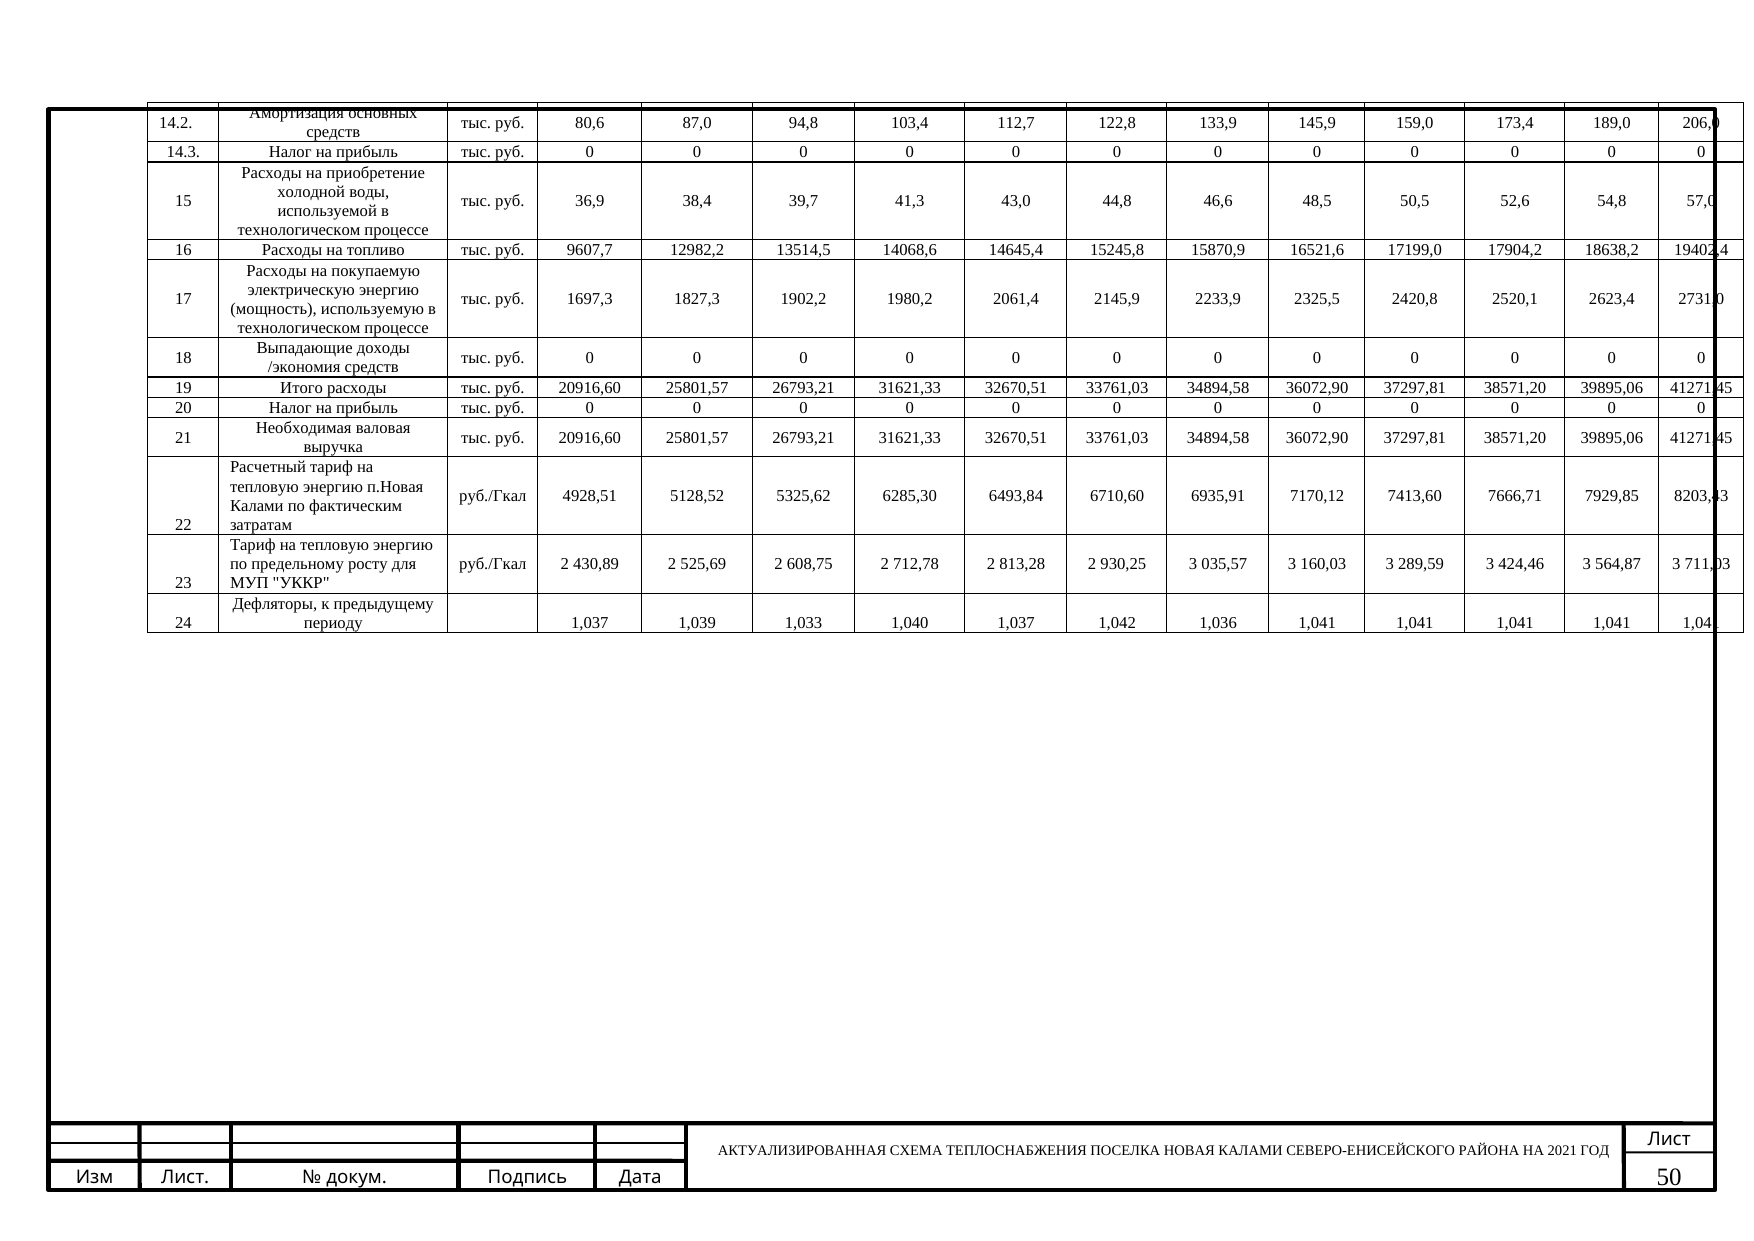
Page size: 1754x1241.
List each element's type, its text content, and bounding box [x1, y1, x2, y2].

table_cell 2520,1 [1465, 260, 1564, 337]
table_cell 2731,0 [1659, 260, 1743, 337]
table_cell 2145,9 [1067, 260, 1166, 337]
table_header 14.2. [148, 103, 218, 141]
table_cell 0 [855, 142, 964, 161]
table_cell 0 [965, 142, 1066, 161]
table_header 112,7 [965, 103, 1066, 141]
table_cell 0 [642, 398, 752, 417]
table_cell тыс. руб. [448, 418, 537, 456]
table_cell 20 [148, 398, 218, 417]
table_cell 0 [753, 338, 854, 376]
table_cell 36072,90 [1269, 378, 1364, 397]
table_cell тыс. руб. [448, 378, 537, 397]
table_cell Дефляторы, к предыдущему периоду [219, 594, 447, 632]
table_cell 8203,43 [1659, 457, 1743, 534]
table_cell 39895,06 [1565, 378, 1658, 397]
table_cell 0 [1167, 142, 1268, 161]
table_header Амортизация основных средств [219, 103, 447, 141]
table_cell Налог на прибыль [219, 398, 447, 417]
table_cell 1902,2 [753, 260, 854, 337]
table_cell 1,037 [538, 594, 641, 632]
table_cell 39,7 [753, 163, 854, 239]
table_cell 16 [148, 240, 218, 259]
table_cell 44,8 [1067, 163, 1166, 239]
table_cell 32670,51 [965, 418, 1066, 456]
table_cell 0 [1167, 398, 1268, 417]
table_cell 7170,12 [1269, 457, 1364, 534]
table_cell 34894,58 [1167, 378, 1268, 397]
table_header 122,8 [1067, 103, 1166, 141]
table_header 206,0 [1659, 103, 1743, 141]
table_cell 0 [1465, 398, 1564, 417]
table_header тыс. руб. [448, 103, 537, 141]
table_header 189,0 [1565, 103, 1658, 141]
table_cell 41271,45 [1659, 418, 1743, 456]
table_cell тыс. руб. [448, 142, 537, 161]
table_cell 3 424,46 [1465, 535, 1564, 592]
table_cell 0 [855, 398, 964, 417]
table_cell 16521,6 [1269, 240, 1364, 259]
table_cell 0 [1565, 398, 1658, 417]
table_header 133,9 [1167, 103, 1268, 141]
table_cell 7666,71 [1465, 457, 1564, 534]
table_cell Необходимая валовая выручка [219, 418, 447, 456]
table_cell 0 [1269, 398, 1364, 417]
table_cell 2 525,69 [642, 535, 752, 592]
table_cell [448, 594, 537, 632]
table_cell 17 [148, 260, 218, 337]
table_header 94,8 [753, 103, 854, 141]
table_cell 37297,81 [1365, 418, 1464, 456]
table_cell 1,033 [753, 594, 854, 632]
table_cell 21 [148, 418, 218, 456]
table_header 80,6 [538, 103, 641, 141]
table_cell 41,3 [855, 163, 964, 239]
table_cell 32670,51 [965, 378, 1066, 397]
table_cell руб./Гкал [448, 535, 537, 592]
table_cell Выпадающие доходы /экономия средств [219, 338, 447, 376]
table_cell 0 [642, 142, 752, 161]
table_cell 0 [1269, 338, 1364, 376]
table_cell 6285,30 [855, 457, 964, 534]
table_cell 0 [642, 338, 752, 376]
table_cell 5325,62 [753, 457, 854, 534]
table_cell 24 [148, 594, 218, 632]
table_cell 3 289,59 [1365, 535, 1464, 592]
table_cell 12982,2 [642, 240, 752, 259]
table_cell 54,8 [1565, 163, 1658, 239]
table_header 103,4 [855, 103, 964, 141]
table_cell 7413,60 [1365, 457, 1464, 534]
table_cell 14068,6 [855, 240, 964, 259]
table_cell Расходы на топливо [219, 240, 447, 259]
table_header 159,0 [1365, 103, 1464, 141]
table_cell 0 [753, 398, 854, 417]
table_cell 6493,84 [965, 457, 1066, 534]
table_cell 33761,03 [1067, 418, 1166, 456]
table_header 145,9 [1269, 103, 1364, 141]
table_cell Итого расходы [219, 378, 447, 397]
table_cell 3 711,03 [1659, 535, 1743, 592]
table_cell 0 [1269, 142, 1364, 161]
table_cell 19402,4 [1659, 240, 1743, 259]
table_cell 17904,2 [1465, 240, 1564, 259]
table_cell тыс. руб. [448, 240, 537, 259]
table_cell 0 [1565, 142, 1658, 161]
table_cell 0 [1167, 338, 1268, 376]
table_cell 1980,2 [855, 260, 964, 337]
table_cell 36072,90 [1269, 418, 1364, 456]
table_cell 46,6 [1167, 163, 1268, 239]
table_cell 18638,2 [1565, 240, 1658, 259]
table_cell 1,036 [1167, 594, 1268, 632]
table_cell 26793,21 [753, 378, 854, 397]
table_cell 0 [965, 398, 1066, 417]
table_cell 37297,81 [1365, 378, 1464, 397]
table_cell 50,5 [1365, 163, 1464, 239]
table_cell руб./Гкал [448, 457, 537, 534]
table_cell 1,041 [1269, 594, 1364, 632]
table_cell 0 [1067, 338, 1166, 376]
table_cell 31621,33 [855, 418, 964, 456]
table_cell 4928,51 [538, 457, 641, 534]
table_cell 31621,33 [855, 378, 964, 397]
table_cell тыс. руб. [448, 338, 537, 376]
table_cell 1,041 [1659, 594, 1743, 632]
table_cell 0 [1365, 398, 1464, 417]
table_header 87,0 [642, 103, 752, 141]
table_cell 23 [148, 535, 218, 592]
table_cell 18 [148, 338, 218, 376]
table_cell 1,041 [1465, 594, 1564, 632]
table_cell 2061,4 [965, 260, 1066, 337]
table_cell Расчетный тариф на тепловую энергию п.Новая Калами по фактическим затратам [219, 457, 447, 534]
table_cell 1,040 [855, 594, 964, 632]
table_cell 15870,9 [1167, 240, 1268, 259]
table_cell 0 [1465, 338, 1564, 376]
table_cell 1,042 [1067, 594, 1166, 632]
table_cell 5128,52 [642, 457, 752, 534]
table_cell 0 [1365, 338, 1464, 376]
table_cell 6935,91 [1167, 457, 1268, 534]
table_cell 20916,60 [538, 418, 641, 456]
table_cell 0 [1365, 142, 1464, 161]
table_cell 3 160,03 [1269, 535, 1364, 592]
table_cell 20916,60 [538, 378, 641, 397]
table_cell тыс. руб. [448, 260, 537, 337]
table_cell 2 813,28 [965, 535, 1066, 592]
table_cell 1,039 [642, 594, 752, 632]
table_cell 0 [1659, 398, 1743, 417]
table_cell 0 [965, 338, 1066, 376]
table_cell 0 [753, 142, 854, 161]
table_cell 2325,5 [1269, 260, 1364, 337]
table_cell 39895,06 [1565, 418, 1658, 456]
table_cell 2 430,89 [538, 535, 641, 592]
table_cell 38,4 [642, 163, 752, 239]
table_cell 0 [1465, 142, 1564, 161]
table_cell 0 [538, 398, 641, 417]
table_cell 0 [538, 142, 641, 161]
table_cell 26793,21 [753, 418, 854, 456]
table_cell 13514,5 [753, 240, 854, 259]
table_cell тыс. руб. [448, 398, 537, 417]
table_cell 48,5 [1269, 163, 1364, 239]
table_cell 41271,45 [1659, 378, 1743, 397]
table_cell 0 [1067, 398, 1166, 417]
table_cell 2 712,78 [855, 535, 964, 592]
table_cell 0 [1067, 142, 1166, 161]
table_cell 15 [148, 163, 218, 239]
table_cell 0 [1659, 142, 1743, 161]
table_cell 57,0 [1659, 163, 1743, 239]
table_cell Налог на прибыль [219, 142, 447, 161]
table_cell 1,041 [1365, 594, 1464, 632]
table_cell 7929,85 [1565, 457, 1658, 534]
table_cell 22 [148, 457, 218, 534]
table_cell 2420,8 [1365, 260, 1464, 337]
table_cell 1827,3 [642, 260, 752, 337]
table_cell 6710,60 [1067, 457, 1166, 534]
table_cell 43,0 [965, 163, 1066, 239]
table_cell Расходы на покупаемую электрическую энергию (мощность), используемую в технологическом процессе [219, 260, 447, 337]
table_cell 1,041 [1565, 594, 1658, 632]
table_cell 2 608,75 [753, 535, 854, 592]
table_cell 25801,57 [642, 418, 752, 456]
table_cell 0 [1659, 338, 1743, 376]
table_cell 0 [1565, 338, 1658, 376]
table_cell 34894,58 [1167, 418, 1268, 456]
table_cell 33761,03 [1067, 378, 1166, 397]
table_cell 52,6 [1465, 163, 1564, 239]
table_cell 3 035,57 [1167, 535, 1268, 592]
table_cell 25801,57 [642, 378, 752, 397]
table_cell 1697,3 [538, 260, 641, 337]
table_cell 2623,4 [1565, 260, 1658, 337]
table_cell 14.3. [148, 142, 218, 161]
table_cell 2233,9 [1167, 260, 1268, 337]
table_cell Расходы на приобретение холодной воды, используемой в технологическом процессе [219, 163, 447, 239]
table_cell 9607,7 [538, 240, 641, 259]
table_cell 38571,20 [1465, 378, 1564, 397]
table_cell тыс. руб. [448, 163, 537, 239]
table_cell 36,9 [538, 163, 641, 239]
table_cell 38571,20 [1465, 418, 1564, 456]
table_cell 15245,8 [1067, 240, 1166, 259]
table_cell 1,037 [965, 594, 1066, 632]
table_cell Тариф на тепловую энергию по предельному росту для МУП "УККР" [219, 535, 447, 592]
table_cell 0 [855, 338, 964, 376]
table_cell 2 930,25 [1067, 535, 1166, 592]
table_cell 17199,0 [1365, 240, 1464, 259]
table_cell 19 [148, 378, 218, 397]
table_cell 0 [538, 338, 641, 376]
table_cell 14645,4 [965, 240, 1066, 259]
table_cell 3 564,87 [1565, 535, 1658, 592]
table_header 173,4 [1465, 103, 1564, 141]
